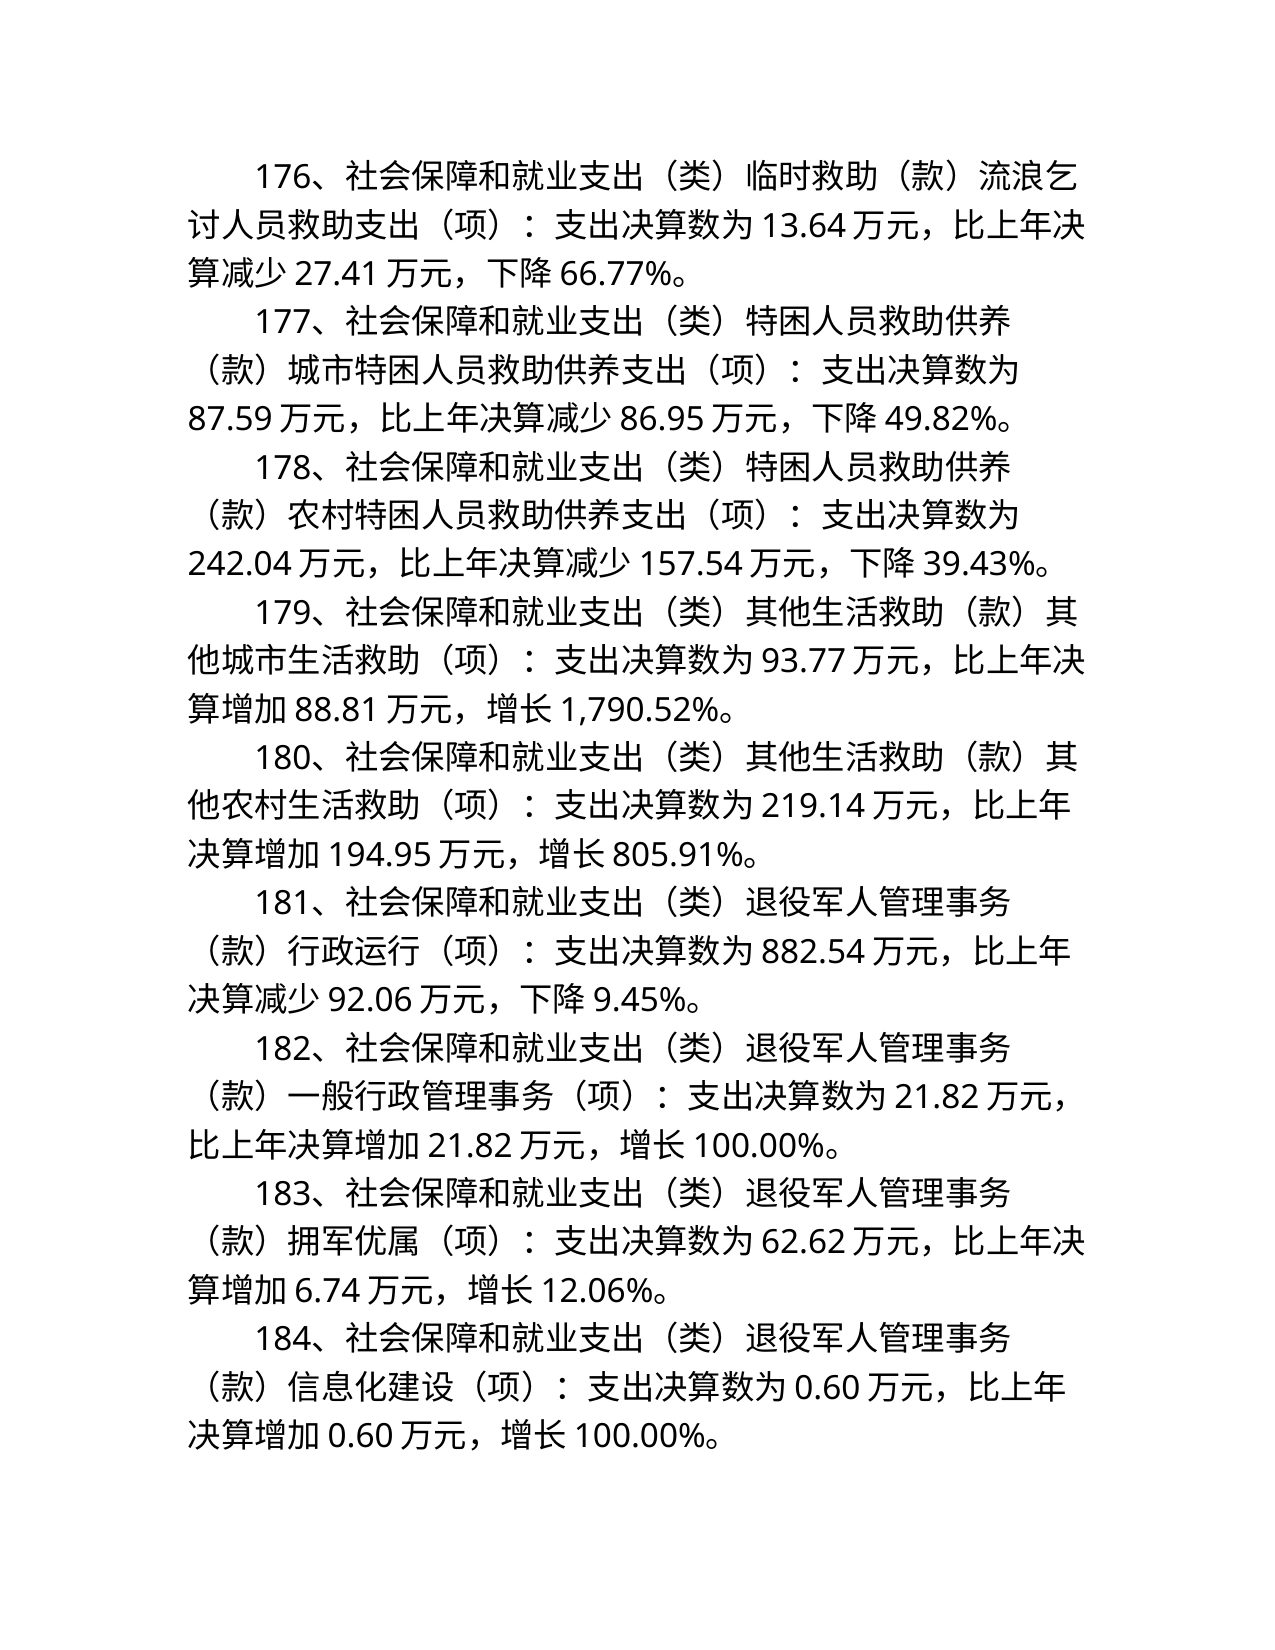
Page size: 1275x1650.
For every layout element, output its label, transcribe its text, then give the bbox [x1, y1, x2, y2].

text 182、社会保障和就业支出（类）退役军人管理事务（款）一般行政管理事务（项）：支出决算数为21.82万元，比上年决算增加21.82万元，增长100.00%。 [187, 1021, 1087, 1167]
text 183、社会保障和就业支出（类）退役军人管理事务（款）拥军优属（项）：支出决算数为62.62万元，比上年决算增加6.74万元，增长12.06%。 [187, 1167, 1087, 1312]
text 181、社会保障和就业支出（类）退役军人管理事务（款）行政运行（项）：支出决算数为882.54万元，比上年决算减少92.06万元，下降9.45%。 [187, 876, 1087, 1021]
text 176、社会保障和就业支出（类）临时救助（款）流浪乞讨人员救助支出（项）：支出决算数为13.64万元，比上年决算减少27.41万元，下降66.77%。 [187, 150, 1087, 295]
text 178、社会保障和就业支出（类）特困人员救助供养（款）农村特困人员救助供养支出（项）：支出决算数为242.04万元，比上年决算减少157.54万元，下降39.43%。 [187, 440, 1087, 586]
text 184、社会保障和就业支出（类）退役军人管理事务（款）信息化建设（项）：支出决算数为0.60万元，比上年决算增加0.60万元，增长100.00%。 [187, 1312, 1087, 1457]
text 180、社会保障和就业支出（类）其他生活救助（款）其他农村生活救助（项）：支出决算数为219.14万元，比上年决算增加194.95万元，增长805.91%。 [187, 731, 1087, 876]
text 177、社会保障和就业支出（类）特困人员救助供养（款）城市特困人员救助供养支出（项）：支出决算数为87.59万元，比上年决算减少86.95万元，下降49.82%。 [187, 295, 1087, 440]
text 179、社会保障和就业支出（类）其他生活救助（款）其他城市生活救助（项）：支出决算数为93.77万元，比上年决算增加88.81万元，增长1,790.52%。 [187, 586, 1087, 731]
